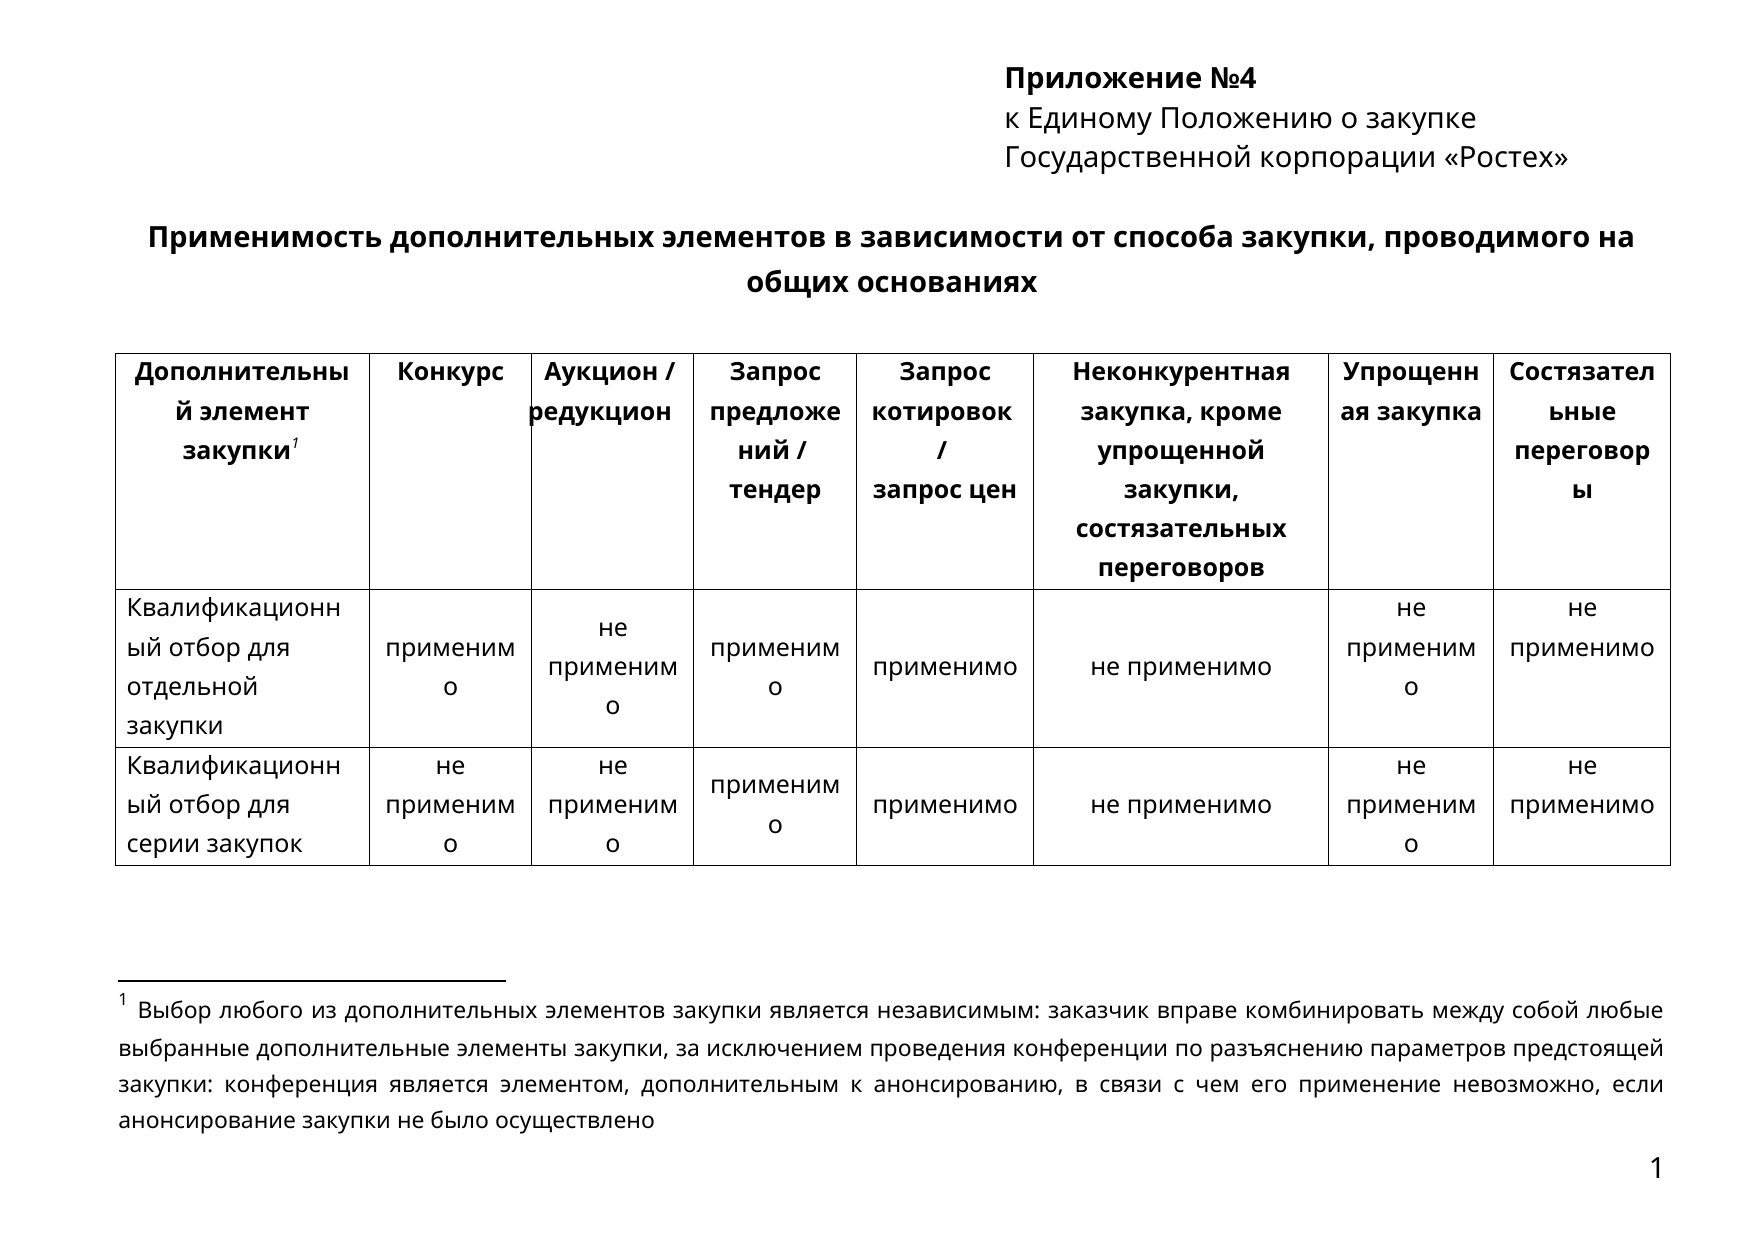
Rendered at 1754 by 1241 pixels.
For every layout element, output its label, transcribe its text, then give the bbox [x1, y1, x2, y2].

table_cell применимо [857, 590, 1033, 747]
table_header Состязательные переговоры [1494, 354, 1670, 589]
table_header Упрощенная закупка [1329, 354, 1493, 589]
table_header Аукцион / редукцион [532, 354, 693, 589]
table_cell применимо [694, 590, 856, 747]
table_header Дополнительный элемент закупки [116, 354, 369, 589]
table_cell применимо [857, 748, 1033, 865]
table_cell не применимо [1329, 748, 1493, 865]
table_cell применимо [694, 748, 856, 865]
text Приложение №4 к Единому Положению о закупке Государственной корпорации «Ростех» [1004, 57, 1665, 216]
table_cell применимо [370, 590, 531, 747]
table_cell Квалификационный отбор для серии закупок [116, 748, 369, 865]
table_cell Квалификационный отбор для отдельной закупки [116, 590, 369, 747]
table_cell не применимо [532, 590, 693, 747]
table_cell не применимо [532, 748, 693, 865]
table_cell не применимо [1494, 590, 1670, 747]
table_cell не применимо [1034, 590, 1328, 747]
table_cell не применимо [1494, 748, 1670, 865]
text Применимость дополнительных элементов в зависимости от способа закупки, проводимого на общих основаниях [118, 216, 1665, 301]
table_header Конкурс [370, 354, 531, 589]
table_cell не применимо [370, 748, 531, 865]
table_cell не применимо [1329, 590, 1493, 747]
table_header Запрос предложений / тендер [694, 354, 856, 589]
table_header Неконкурентная закупка, кроме упрощенной закупки, состязательных переговоров [1034, 354, 1328, 589]
table_header Запрос котировок / запрос цен [857, 354, 1033, 589]
table_cell не применимо [1034, 748, 1328, 865]
